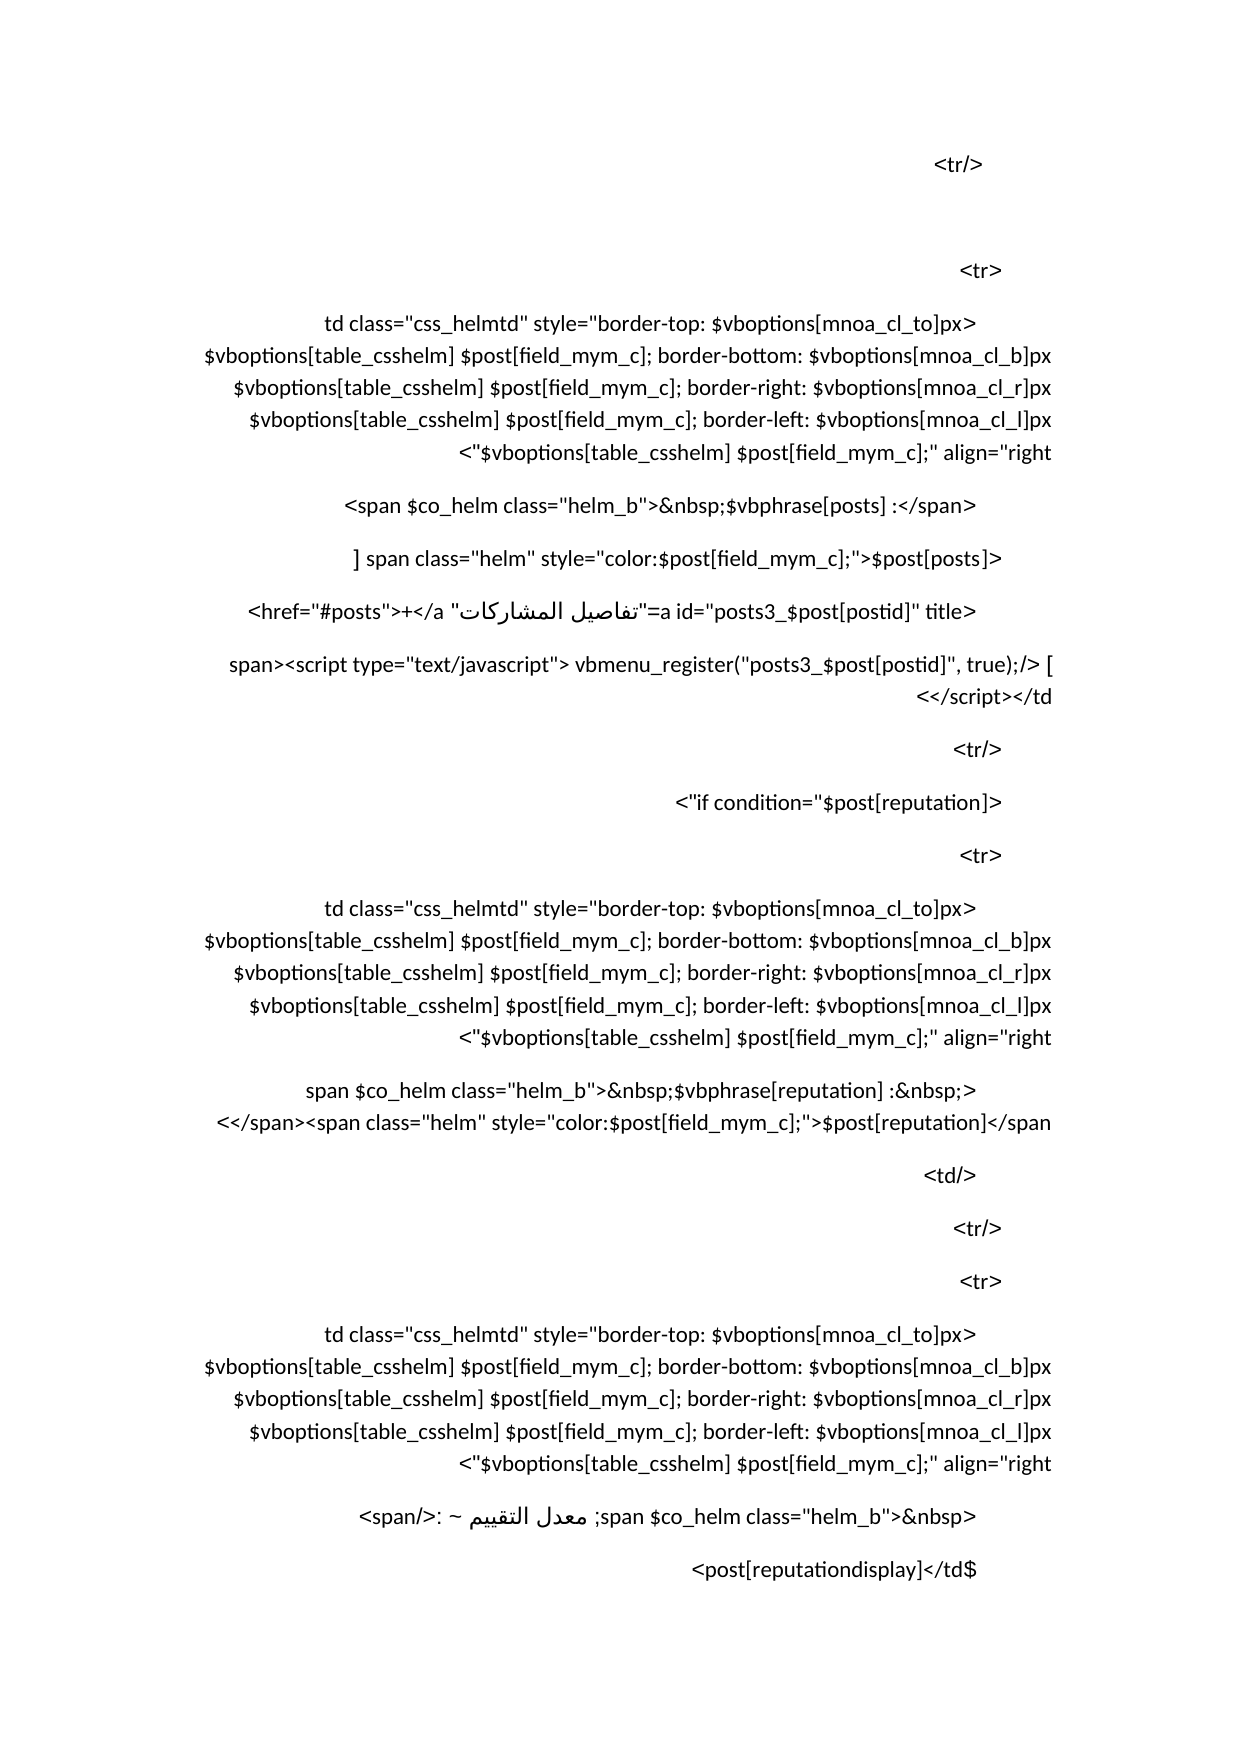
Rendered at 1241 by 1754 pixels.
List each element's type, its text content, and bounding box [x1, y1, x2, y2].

text </td> [187, 1161, 1053, 1189]
text ] </span><script type="text/javascript"> vbmenu_register("posts3_$post[postid]", true); </script></td> [187, 650, 1053, 710]
text </tr> [187, 1214, 1053, 1242]
text <span $co_helm class="helm_b">&nbsp;$vbphrase[reputation] :&nbsp; </span><span class="helm" style="color:$post[field_mym_c];">$post[reputation]</span> [187, 1076, 1053, 1136]
text <span class="helm" style="color:$post[field_mym_c];">$post[posts] [ [187, 544, 1053, 572]
text </tr> [187, 735, 1053, 763]
text <span $co_helm class="helm_b">&nbsp; معدل التقييم ~ :</span> [187, 1502, 1053, 1530]
text <if condition="$post[reputation]"> [187, 788, 1053, 816]
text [187, 1320, 1053, 1477]
text <tr> [187, 841, 1053, 869]
text $post[reputationdisplay]</td> [187, 1555, 1053, 1583]
text <tr> [187, 1267, 1053, 1295]
text <tr> [187, 256, 1053, 284]
text </tr> [187, 150, 1053, 178]
text <span $co_helm class="helm_b">&nbsp;$vbphrase[posts] :</span> [187, 491, 1053, 519]
text <a id="posts3_$post[postid]" title="تفاصيل المشاركات" href="#posts">+</a> [187, 597, 1053, 625]
